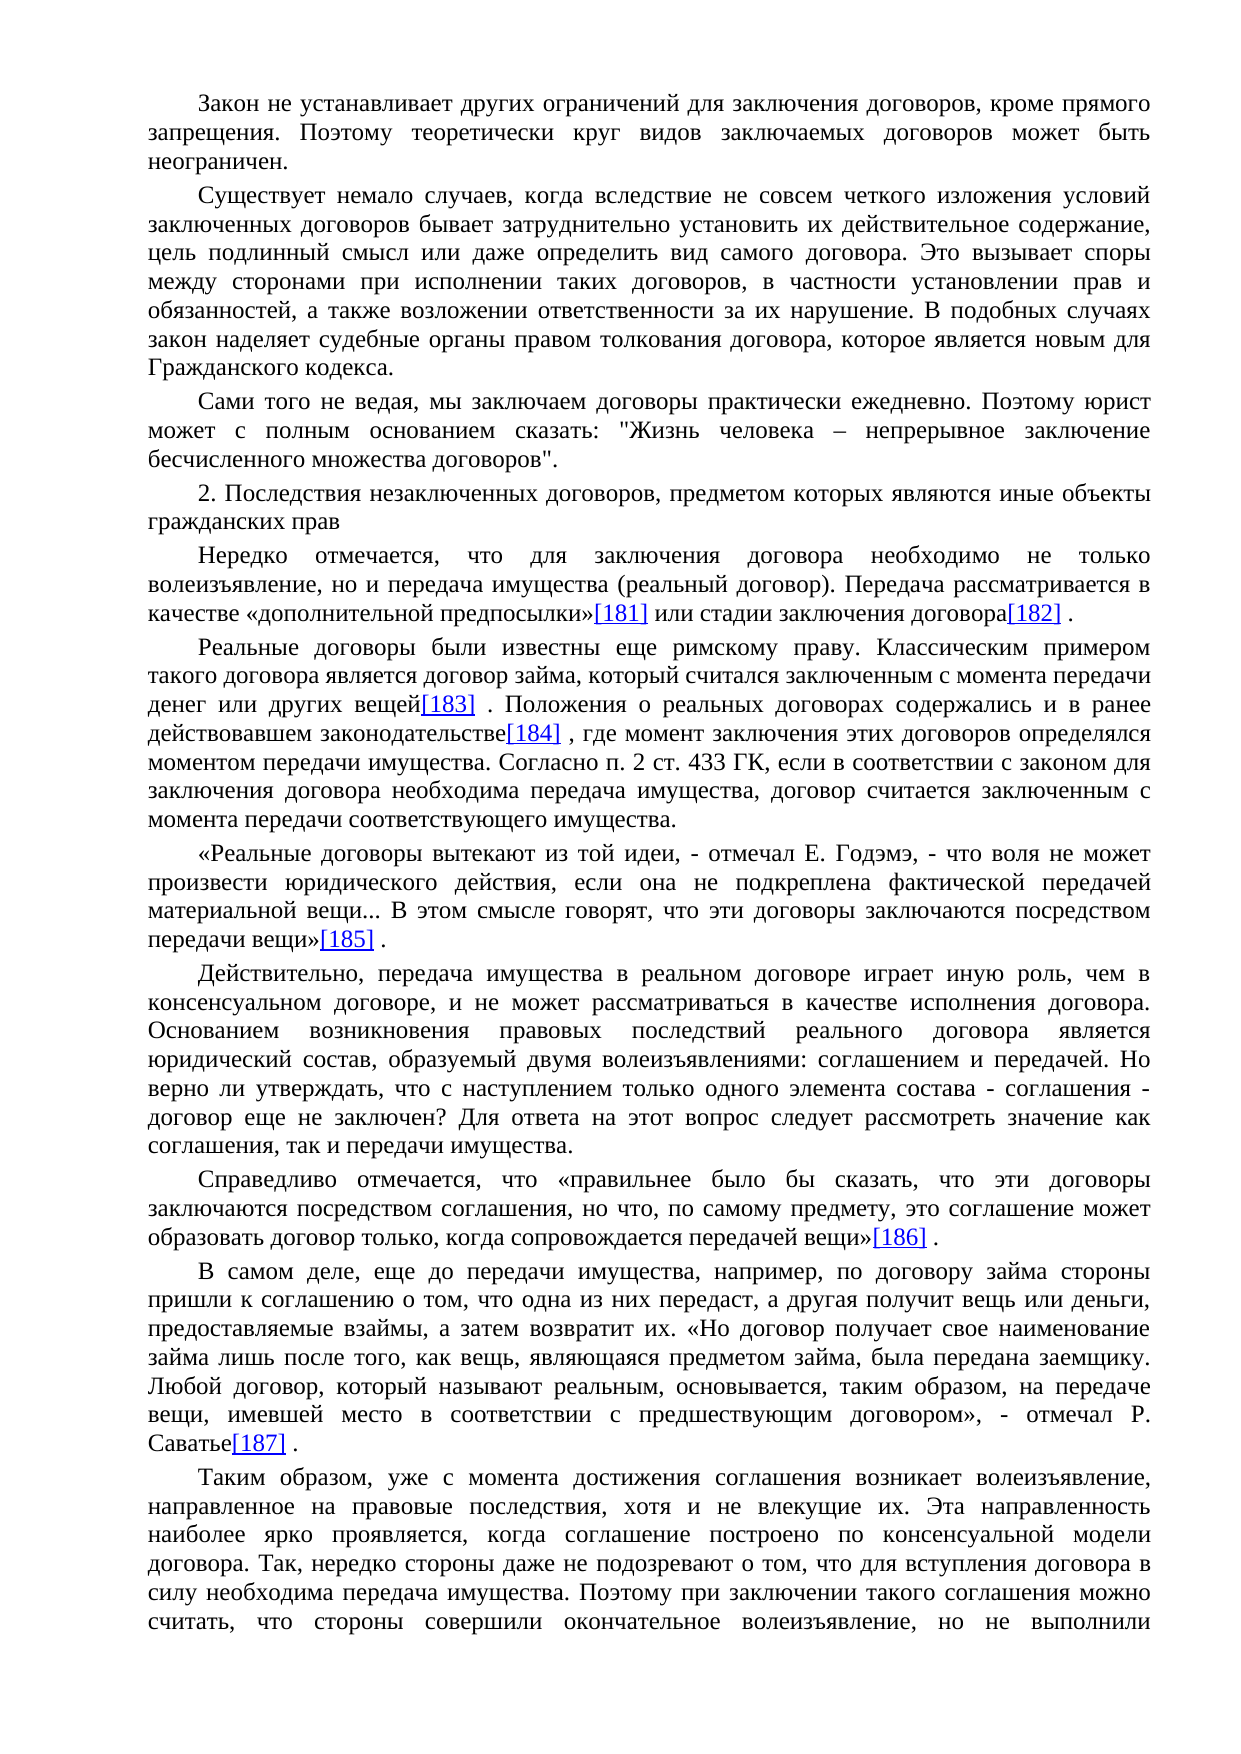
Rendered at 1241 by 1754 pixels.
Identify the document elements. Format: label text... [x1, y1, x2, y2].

text Реальные договоры были известны еще римскому праву. Классическим примером такого договора является договор займа, который считался заключенным с момента передачи денег или других вещей[183] . Положения о реальных договорах содержались и в ранее действовавшем законодательстве[184] , где момент заключения этих договоров определялся моментом передачи имущества. Согласно п. 2 ст. 433 ГК, если в соответствии с законом для заключения договора необходима передача имущества, договор считается заключенным с момента передачи соответствующего имущества. [148, 632, 1152, 833]
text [148, 1462, 1152, 1634]
text 2. Последствия незаключенных договоров, предметом которых являются иные объекты гражданских прав [148, 478, 1152, 535]
text Существует немало случаев, когда вследствие не совсем четкого изложения условий заключенных договоров бывает затруднительно установить их действительное содержание, цель подлинный смысл или даже определить вид самого договора. Это вызывает споры между сторонами при исполнении таких договоров, в частности установлении прав и обязанностей, а также возложении ответственности за их нарушение. В подобных случаях закон наделяет судебные органы правом толкования договора, которое является новым для Гражданского кодекса. [148, 180, 1152, 381]
text Сами того не ведая, мы заключаем договоры практически ежедневно. Поэтому юрист может с полным основанием сказать: "Жизнь человека – непрерывное заключение бесчисленного множества договоров". [148, 386, 1152, 472]
text Нередко отмечается, что для заключения договора необходимо не только волеизъявление, но и передача имущества (реальный договор). Передача рассматривается в качестве «дополнительной предпосылки»[181] или стадии заключения договора[182] . [148, 540, 1152, 626]
text В самом деле, еще до передачи имущества, например, по договору займа стороны пришли к соглашению о том, что одна из них передаст, а другая получит вещь или деньги, предоставляемые взаймы, а затем возвратит их. «Но договор получает свое наименование займа лишь после того, как вещь, являющаяся предметом займа, была передана заемщику. Любой договор, который называют реальным, основывается, таким образом, на передаче вещи, имевшей место в соответствии с предшествующим договором», - отмечал Р. Саватье[187] . [148, 1256, 1152, 1457]
text Закон не устанавливает других ограничений для заключения договоров, кроме прямого запрещения. Поэтому теоретически круг видов заключаемых договоров может быть неограничен. [148, 88, 1152, 175]
text Действительно, передача имущества в реальном договоре играет иную роль, чем в консенсуальном договоре, и не может рассматриваться в качестве исполнения договора. Основанием возникновения правовых последствий реального договора является юридический состав, образуемый двумя волеизъявлениями: соглашением и передачей. Но верно ли утверждать, что с наступлением только одного элемента состава - соглашения - договор еще не заключен? Для ответа на этот вопрос следует рассмотреть значение как соглашения, так и передачи имущества. [148, 958, 1152, 1159]
text «Реальные договоры вытекают из той идеи, - отмечал Е. Годэмэ, - что воля не может произвести юридического действия, если она не подкреплена фактической передачей материальной вещи... В этом смысле говорят, что эти договоры заключаются посредством передачи вещи»[185] . [148, 838, 1152, 953]
text Справедливо отмечается, что «правильнее было бы сказать, что эти договоры заключаются посредством соглашения, но что, по самому предмету, это соглашение может образовать договор только, когда сопровождается передачей вещи»[186] . [148, 1164, 1152, 1251]
